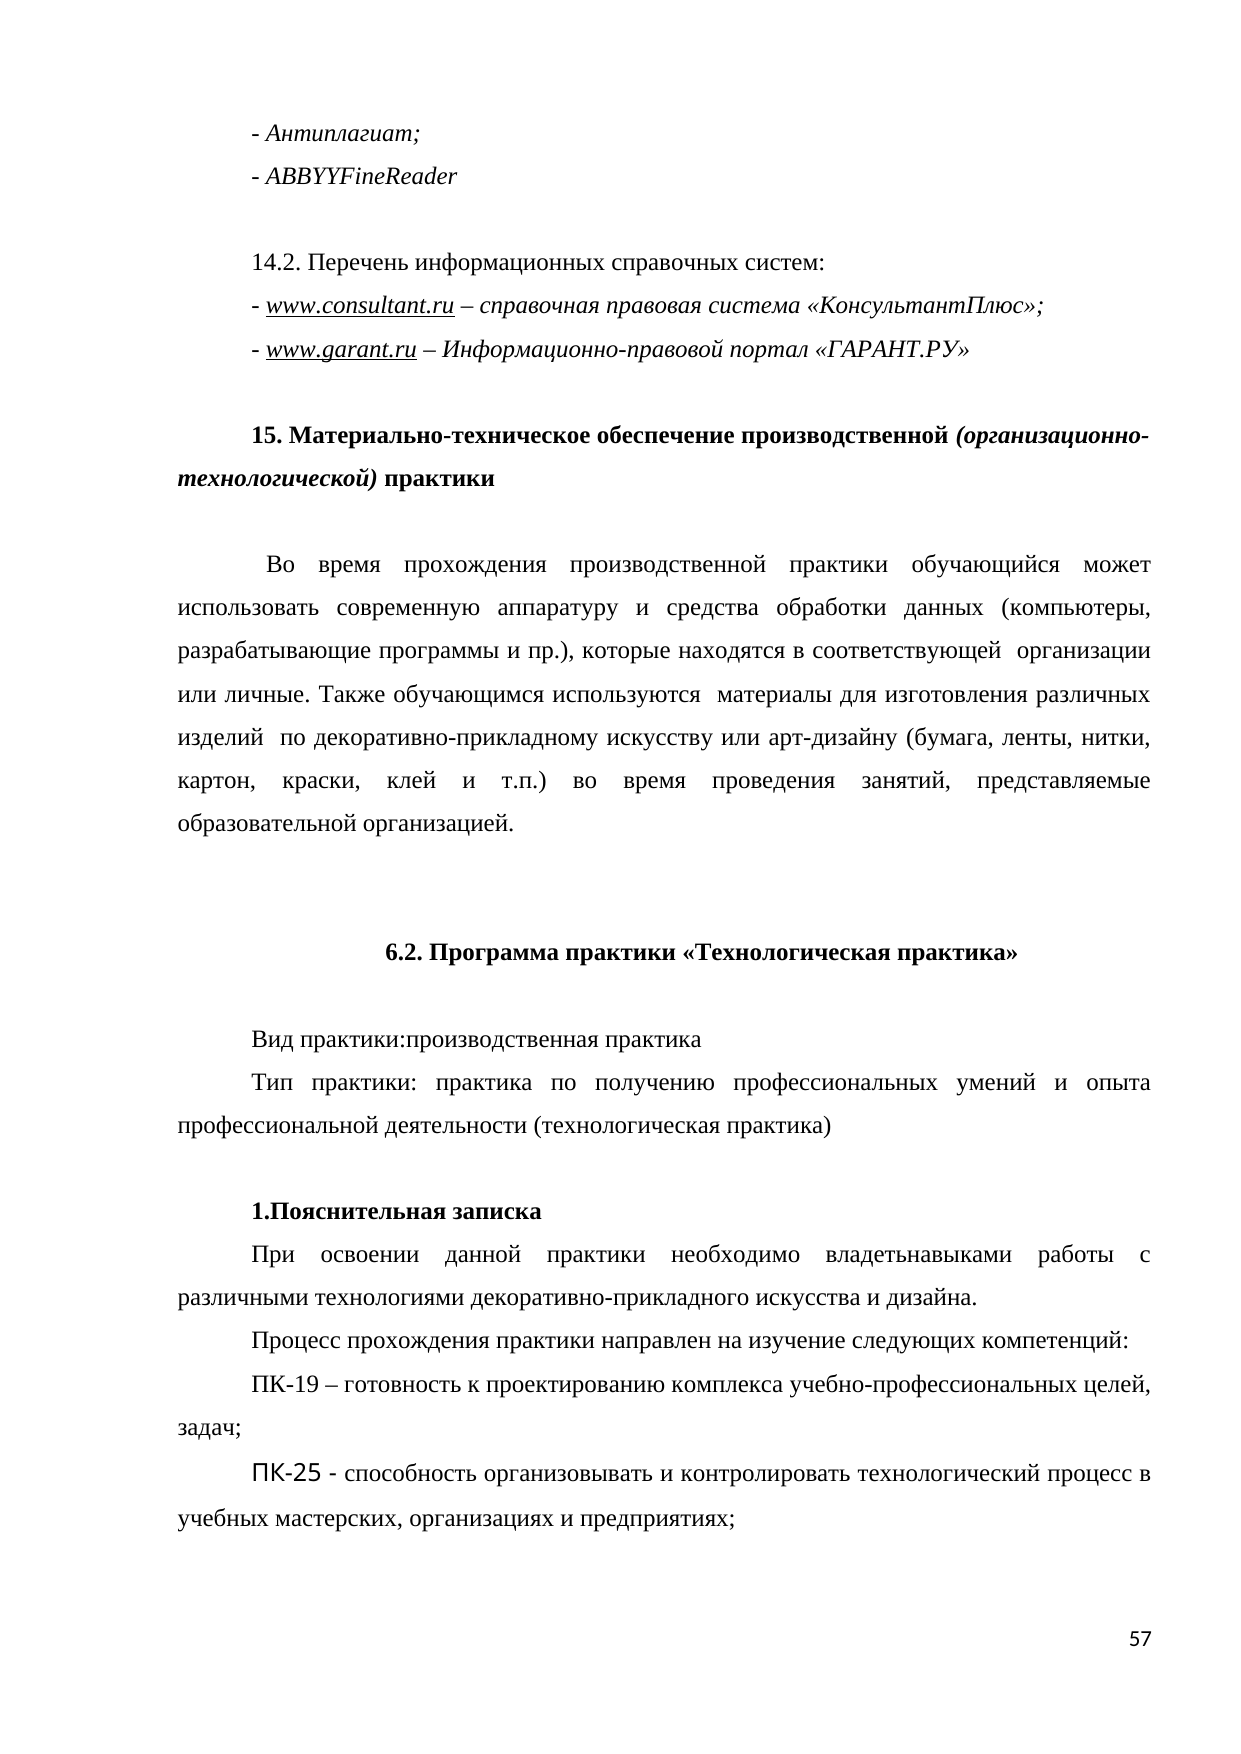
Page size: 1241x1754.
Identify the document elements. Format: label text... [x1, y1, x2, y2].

text 1.Пояснительная записка [251, 1196, 1152, 1225]
text Тип практики: практика по получению профессиональных умений и опыта профессиональной деятельности (технологическая практика) [177, 1067, 1152, 1139]
text - www.garant.ru – Информационно-правовой портал «ГАРАНТ.РУ» [177, 334, 1152, 362]
text 15. Материально-техническое обеспечение производственной (организационно-технологической) практики [177, 420, 1152, 492]
text Во время прохождения производственной практики обучающийся может использовать современную аппаратуру и средства обработки данных (компьютеры, разрабатывающие программы и пр.), которые находятся в соответствующей организации или личные. Также обучающимся используются материалы для изготовления различных изделий по декоративно-прикладному искусству или арт-дизайну (бумага, ленты, нитки, картон, краски, клей и т.п.) во время проведения занятий, представляемые образовательной организацией. [177, 549, 1152, 837]
text ПК-25 - способность организовывать и контролировать технологический процесс в учебных мастерских, организациях и предприятиях; [177, 1455, 1152, 1532]
text - Антиплагиат; [177, 118, 1152, 147]
text Вид практики:производственная практика [177, 1024, 1152, 1052]
text 14.2. Перечень информационных справочных систем: [177, 247, 1152, 276]
text При освоении данной практики необходимо владетьнавыками работы с различными технологиями декоративно-прикладного искусства и дизайна. [177, 1239, 1152, 1311]
text - ABBYYFineReader [177, 161, 1152, 190]
text Процесс прохождения практики направлен на изучение следующих компетенций: [177, 1326, 1152, 1354]
text 6.2. Программа практики «Технологическая практика» [252, 937, 1152, 966]
text ПК-19 – готовность к проектированию комплекса учебно-профессиональных целей, задач; [177, 1369, 1152, 1441]
text - www.consultant.ru – справочная правовая система «КонсультантПлюс»; [177, 291, 1152, 319]
